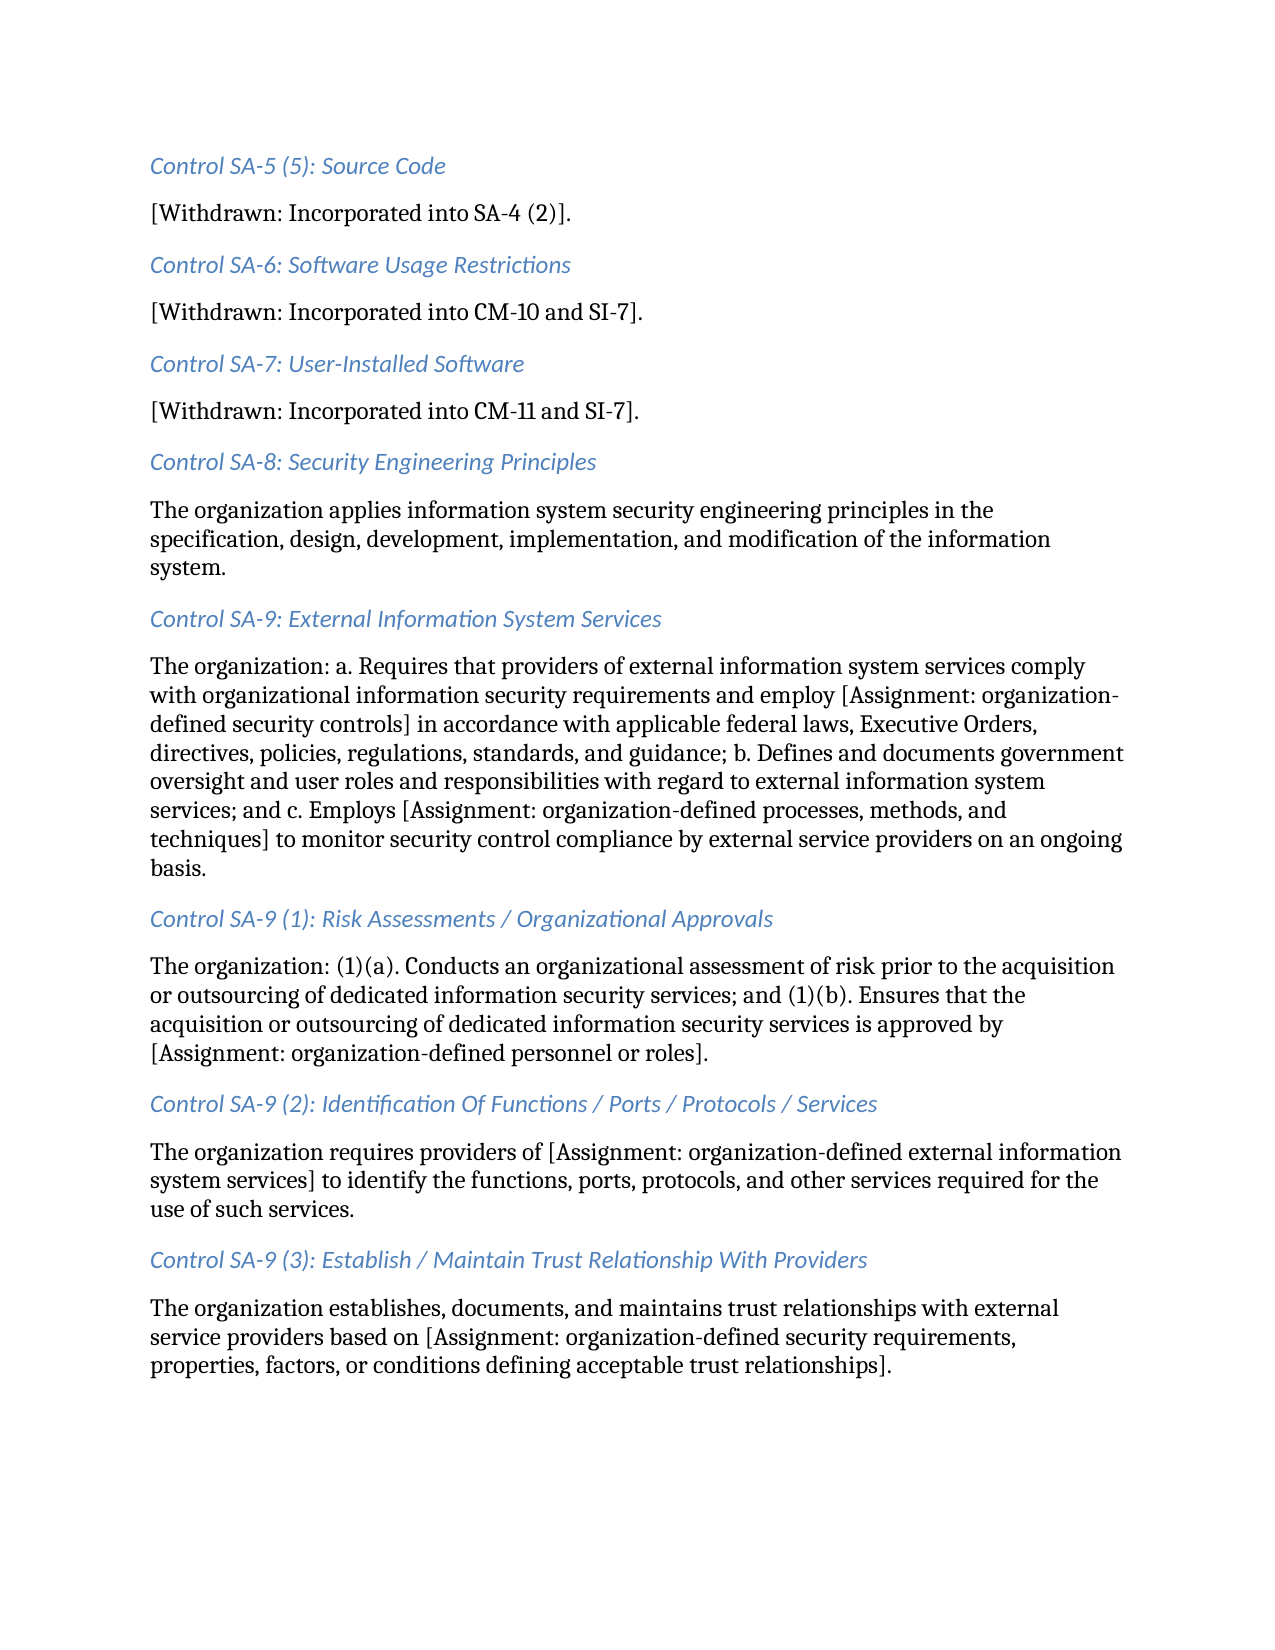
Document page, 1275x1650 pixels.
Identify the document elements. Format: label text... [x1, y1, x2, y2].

text The organization applies information system security engineering principles in the specification, design, development, implementation, and modification of the information system. [150, 496, 1125, 582]
text The organization establishes, documents, and maintains trust relationships with external service providers based on [Assignment: organization-defined security requirements, properties, factors, or conditions defining acceptable trust relationships]. [150, 1294, 1125, 1380]
subtitle Control SA-6: Software Usage Restrictions [150, 249, 1125, 279]
text [Withdrawn: Incorporated into CM-10 and SI-7]. [150, 298, 1125, 327]
subtitle Control SA-8: Security Engineering Principles [150, 447, 1125, 477]
text The organization requires providers of [Assignment: organization-defined external information system services] to identify the functions, ports, protocols, and other services required for the use of such services. [150, 1137, 1125, 1224]
subtitle Control SA-7: User-Installed Software [150, 348, 1125, 378]
text [Withdrawn: Incorporated into CM-11 and SI-7]. [150, 397, 1125, 426]
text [150, 199, 1125, 228]
subtitle Control SA-9: External Information System Services [150, 603, 1125, 633]
subtitle Control SA-5 (5): Source Code [150, 150, 1125, 181]
text The organization: a. Requires that providers of external information system services comply with organizational information security requirements and employ [Assignment: organization-defined security controls] in accordance with applicable federal laws, Executive Orders, directives, policies, regulations, standards, and guidance; b. Defines and documents government oversight and user roles and responsibilities with regard to external information system services; and c. Employs [Assignment: organization-defined processes, methods, and techniques] to monitor security control compliance by external service providers on an ongoing basis. [150, 652, 1125, 882]
text The organization: (1)(a). Conducts an organizational assessment of risk prior to the acquisition or outsourcing of dedicated information security services; and (1)(b). Ensures that the acquisition or outsourcing of dedicated information security services is approved by [Assignment: organization-defined personnel or roles]. [150, 952, 1125, 1067]
subtitle Control SA-9 (2): Identification Of Functions / Ports / Protocols / Services [150, 1088, 1125, 1119]
subtitle Control SA-9 (3): Establish / Maintain Trust Relationship With Providers [150, 1244, 1125, 1275]
subtitle Control SA-9 (1): Risk Assessments / Organizational Approvals [150, 903, 1125, 933]
